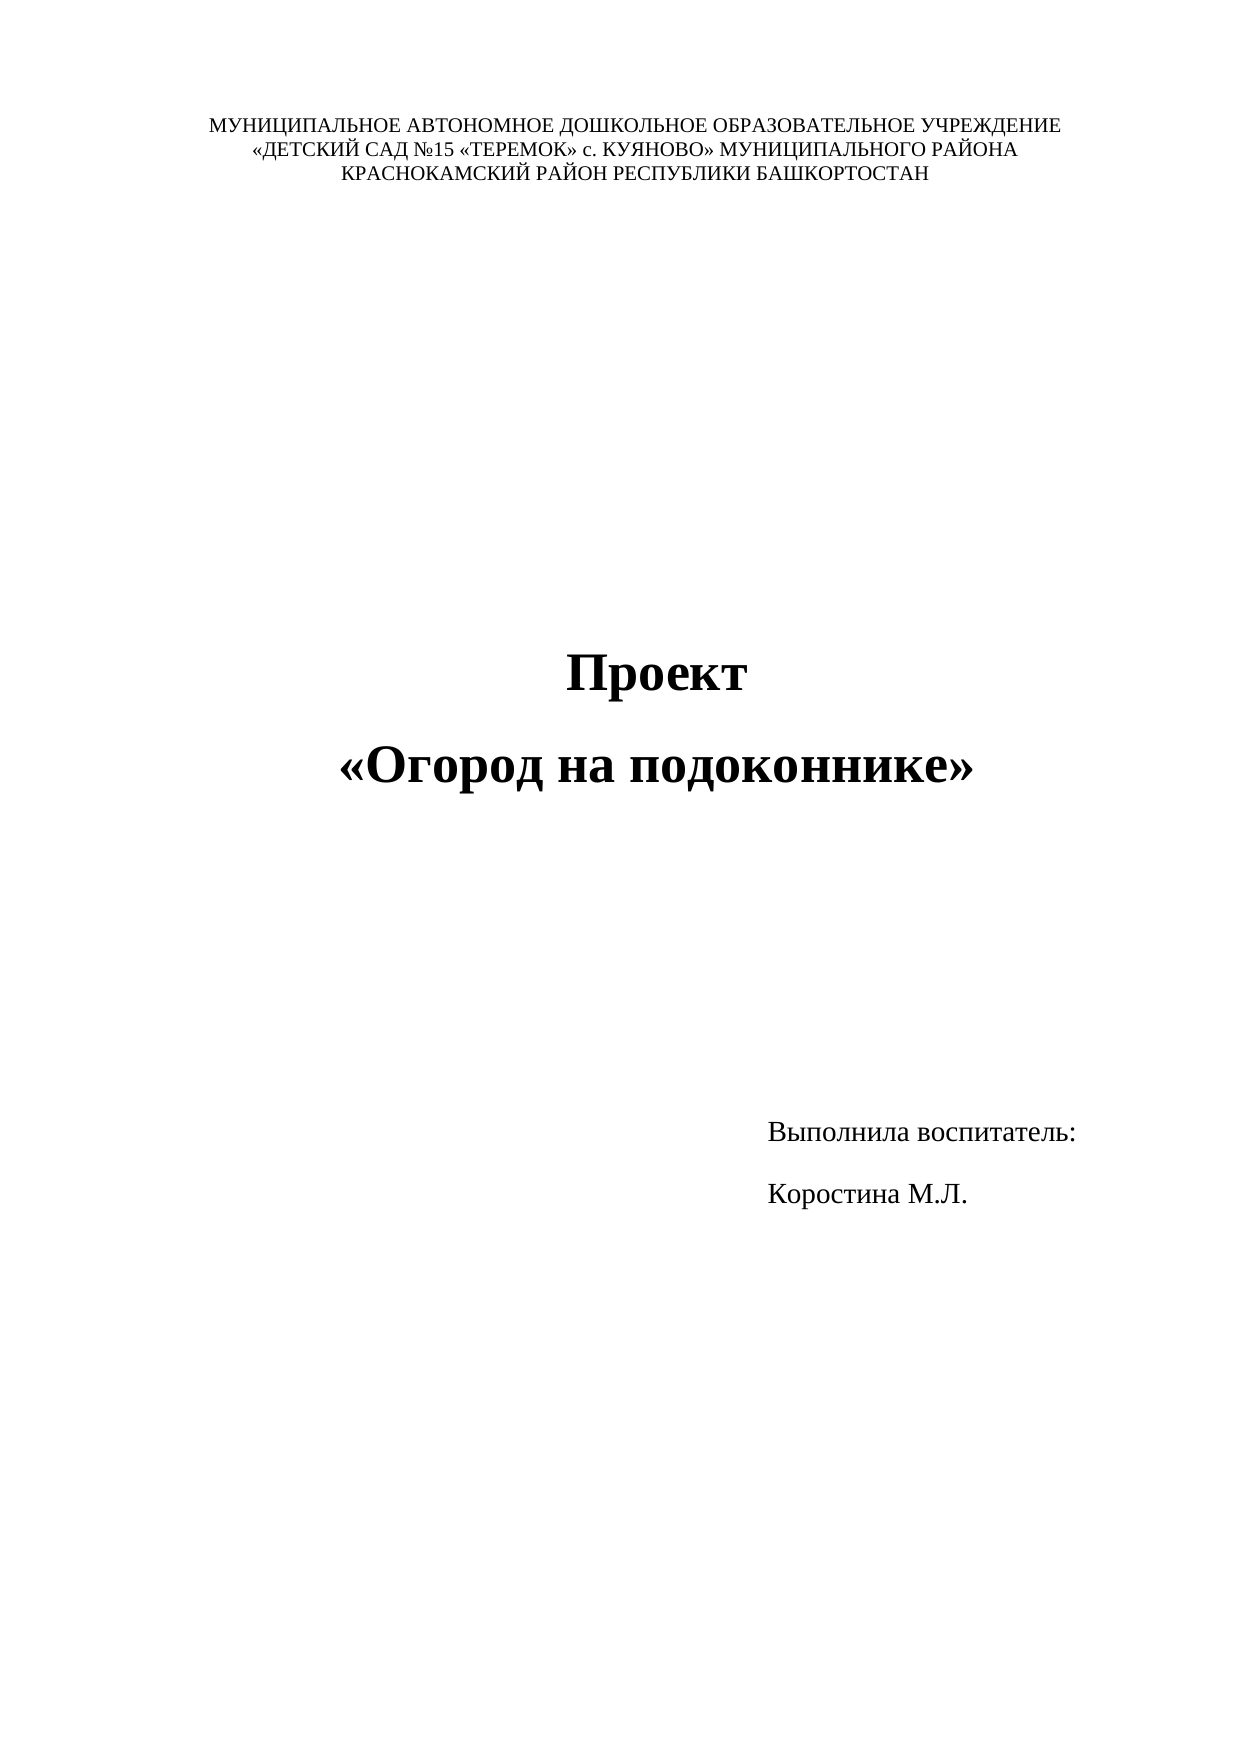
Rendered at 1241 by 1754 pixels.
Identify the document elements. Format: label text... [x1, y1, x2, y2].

text КРАСНОКАМСКИЙ РАЙОН РЕСПУБЛИКИ БАШКОРТОСТАН [103, 161, 1167, 185]
text «ДЕТСКИЙ САД №15 «ТЕРЕМОК» с. КУЯНОВО» МУНИЦИПАЛЬНОГО РАЙОНА [103, 137, 1167, 161]
text МУНИЦИПАЛЬНОЕ АВТОНОМНОЕ ДОШКОЛЬНОЕ ОБРАЗОВАТЕЛЬНОЕ УЧРЕЖДЕНИЕ [103, 113, 1167, 137]
text Коростина М.Л. [103, 1176, 1167, 1209]
text Выполнила воспитатель: [767, 1086, 1167, 1148]
